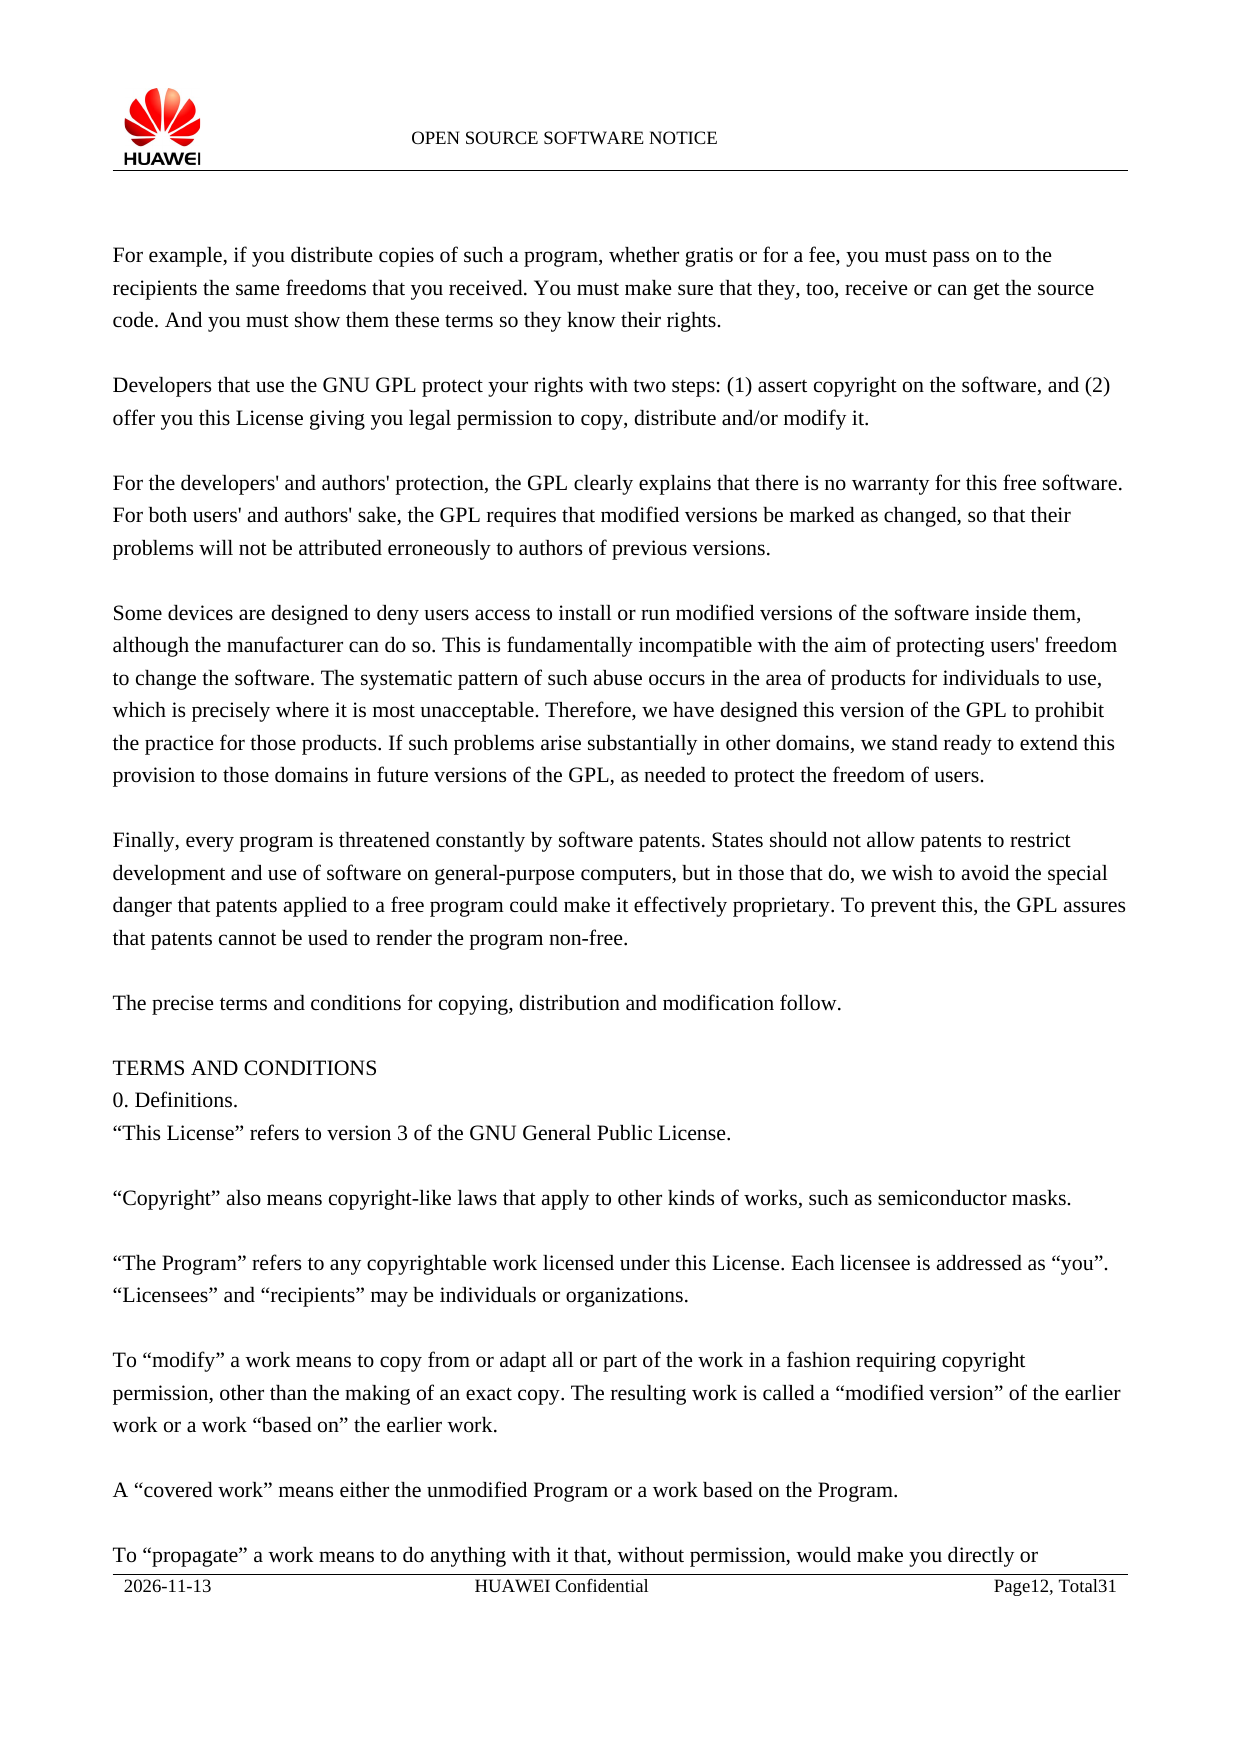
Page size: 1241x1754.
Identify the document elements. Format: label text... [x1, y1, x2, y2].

picture [124, 88, 201, 165]
